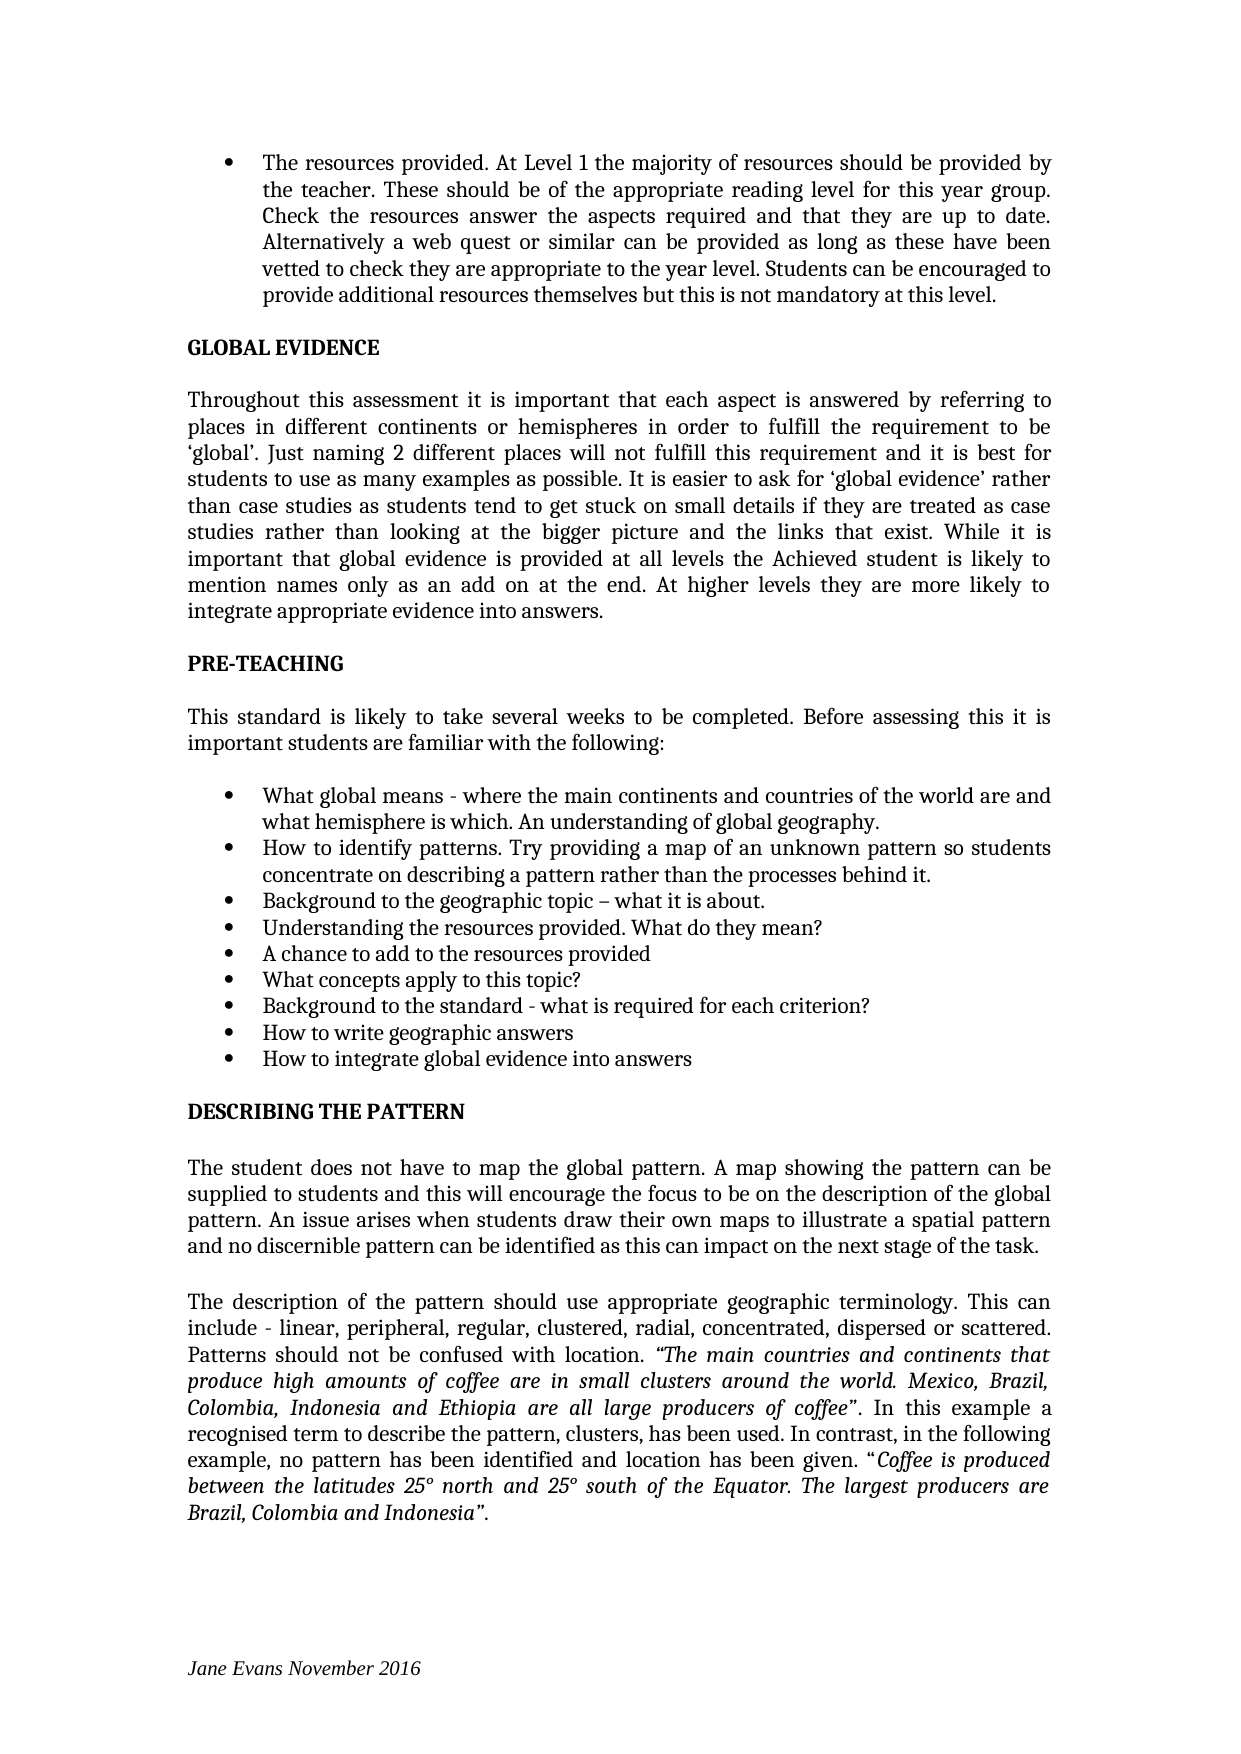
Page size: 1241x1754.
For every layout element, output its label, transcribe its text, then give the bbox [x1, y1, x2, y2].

text The student does not have to map the global pattern. A map showing the pattern can be supplied to students and this will encourage the focus to be on the description of the global pattern. An issue arises when students draw their own maps to illustrate a spatial pattern and no discernible pattern can be identified as this can impact on the next stage of the task. [187, 1154, 1053, 1260]
list Background to the geographic topic – what it is about. [225, 888, 1053, 914]
list The resources provided. At Level 1 the majority of resources should be provided by the teacher. These should be of the appropriate reading level for this year group. Check the resources answer the aspects required and that they are up to date. Alternatively a web quest or similar can be provided as long as these have been vetted to check they are appropriate to the year level. Students can be encouraged to provide additional resources themselves but this is not mandatory at this level. [225, 150, 1053, 308]
list How to integrate global evidence into answers [225, 1046, 1053, 1072]
list What global means - where the main continents and countries of the world are and what hemisphere is which. An understanding of global geography. [225, 782, 1053, 835]
list A chance to add to the resources provided [225, 941, 1053, 967]
text This standard is likely to take several weeks to be completed. Before assessing this it is important students are familiar with the following: [187, 703, 1053, 756]
text GLOBAL EVIDENCE [187, 334, 1053, 361]
text Throughout this assessment it is important that each aspect is answered by referring to places in different continents or hemispheres in order to fulfill the requirement to be ‘global’. Just naming 2 different places will not fulfill this requirement and it is best for students to use as many examples as possible. It is easier to ask for ‘global evidence’ rather than case studies as students tend to get stuck on small details if they are treated as case studies rather than looking at the bigger picture and the links that exist. While it is important that global evidence is provided at all levels the Achieved student is likely to mention names only as an add on at the end. At higher levels they are more likely to integrate appropriate evidence into answers. [187, 387, 1053, 624]
list How to identify patterns. Try providing a map of an unknown pattern so students concentrate on describing a pattern rather than the processes behind it. [225, 835, 1053, 888]
list Background to the standard - what is required for each criterion? [225, 993, 1053, 1020]
list Understanding the resources provided. What do they mean? [225, 914, 1053, 941]
text DESCRIBING THE PATTERN [187, 1099, 1053, 1125]
list How to write geographic answers [225, 1020, 1053, 1046]
text The description of the pattern should use appropriate geographic terminology. This can include - linear, peripheral, regular, clustered, radial, concentrated, dispersed or scattered. Patterns should not be confused with location. “The main countries and continents that produce high amounts of coffee are in small clusters around the world. Mexico, Brazil, Colombia, Indonesia and Ethiopia are all large producers of coffee”. In this example a recognised term to describe the pattern, clusters, has been used. In contrast, in the following example, no pattern has been identified and location has been given. “Coffee is produced between the latitudes 25° north and 25° south of the Equator. The largest producers are Brazil, Colombia and Indonesia”. [187, 1289, 1053, 1526]
text PRE-TEACHING [187, 651, 1053, 677]
list What concepts apply to this topic? [225, 967, 1053, 993]
